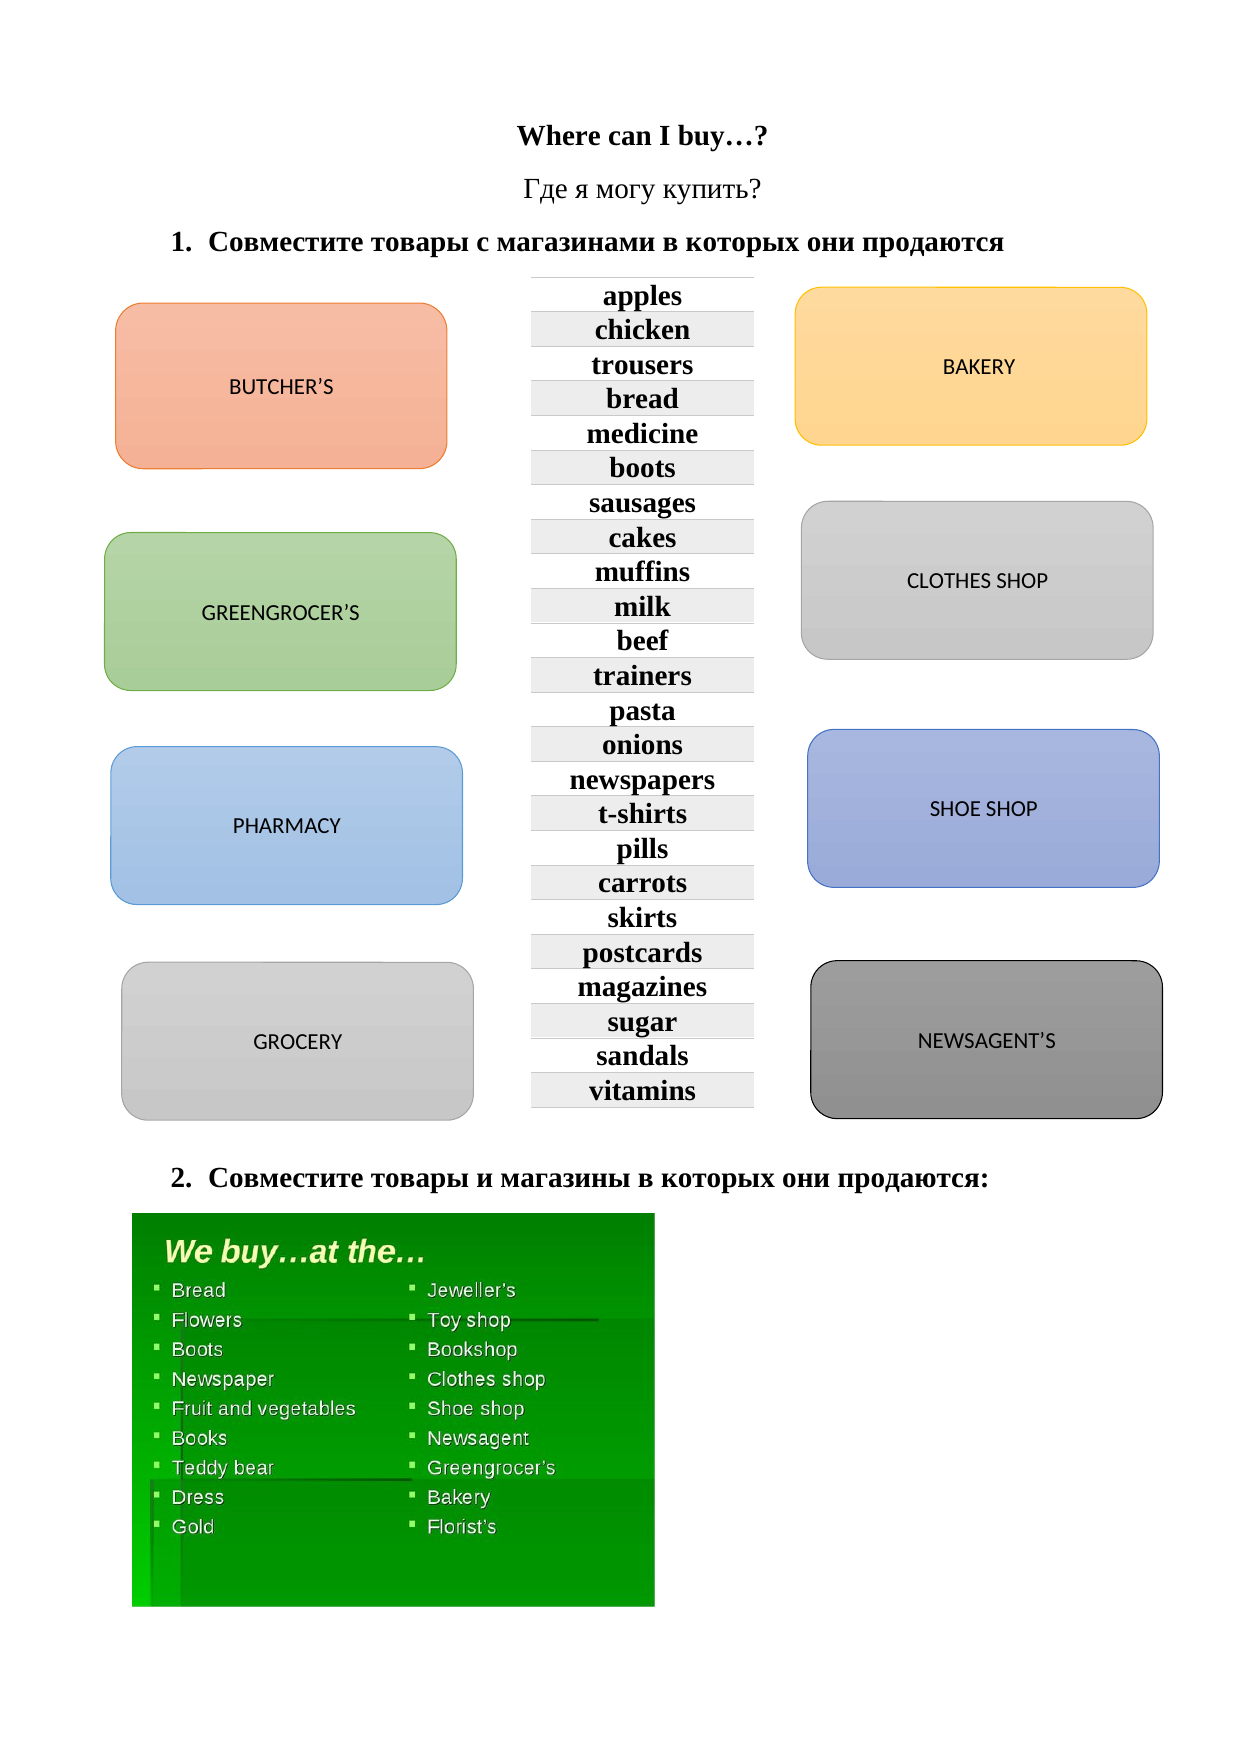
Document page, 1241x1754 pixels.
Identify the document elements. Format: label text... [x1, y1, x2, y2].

table_cell trousers [531, 347, 754, 380]
table_cell magazines [531, 969, 754, 1003]
table_cell newspapers [531, 762, 754, 795]
text Где я могу купить? [133, 171, 1152, 204]
table_cell vitamins [531, 1073, 754, 1107]
picture [132, 1213, 655, 1607]
table_cell skirts [531, 900, 754, 934]
table_cell boots [531, 451, 754, 484]
table_cell postcards [531, 935, 754, 968]
text Where can I buy…? [133, 118, 1152, 152]
list Совместите товары и магазины в которых они продаются: [170, 1160, 1152, 1194]
table_cell carrots [531, 866, 754, 899]
table_cell trainers [531, 658, 754, 692]
table_cell beef [531, 624, 754, 657]
table_header apples [531, 278, 754, 311]
table_cell medicine [531, 416, 754, 449]
table_cell pills [531, 831, 754, 864]
table_cell sugar [531, 1004, 754, 1037]
table_cell bread [531, 381, 754, 415]
table_cell muffins [531, 554, 754, 588]
table_cell milk [531, 589, 754, 622]
table_cell cakes [531, 520, 754, 553]
table_cell chicken [531, 312, 754, 346]
table_cell onions [531, 727, 754, 761]
table_cell sandals [531, 1039, 754, 1072]
table_cell sausages [531, 485, 754, 519]
table_cell t-shirts [531, 796, 754, 830]
table_cell pasta [531, 693, 754, 726]
list Совместите товары с магазинами в которых они продаются [170, 224, 1152, 257]
